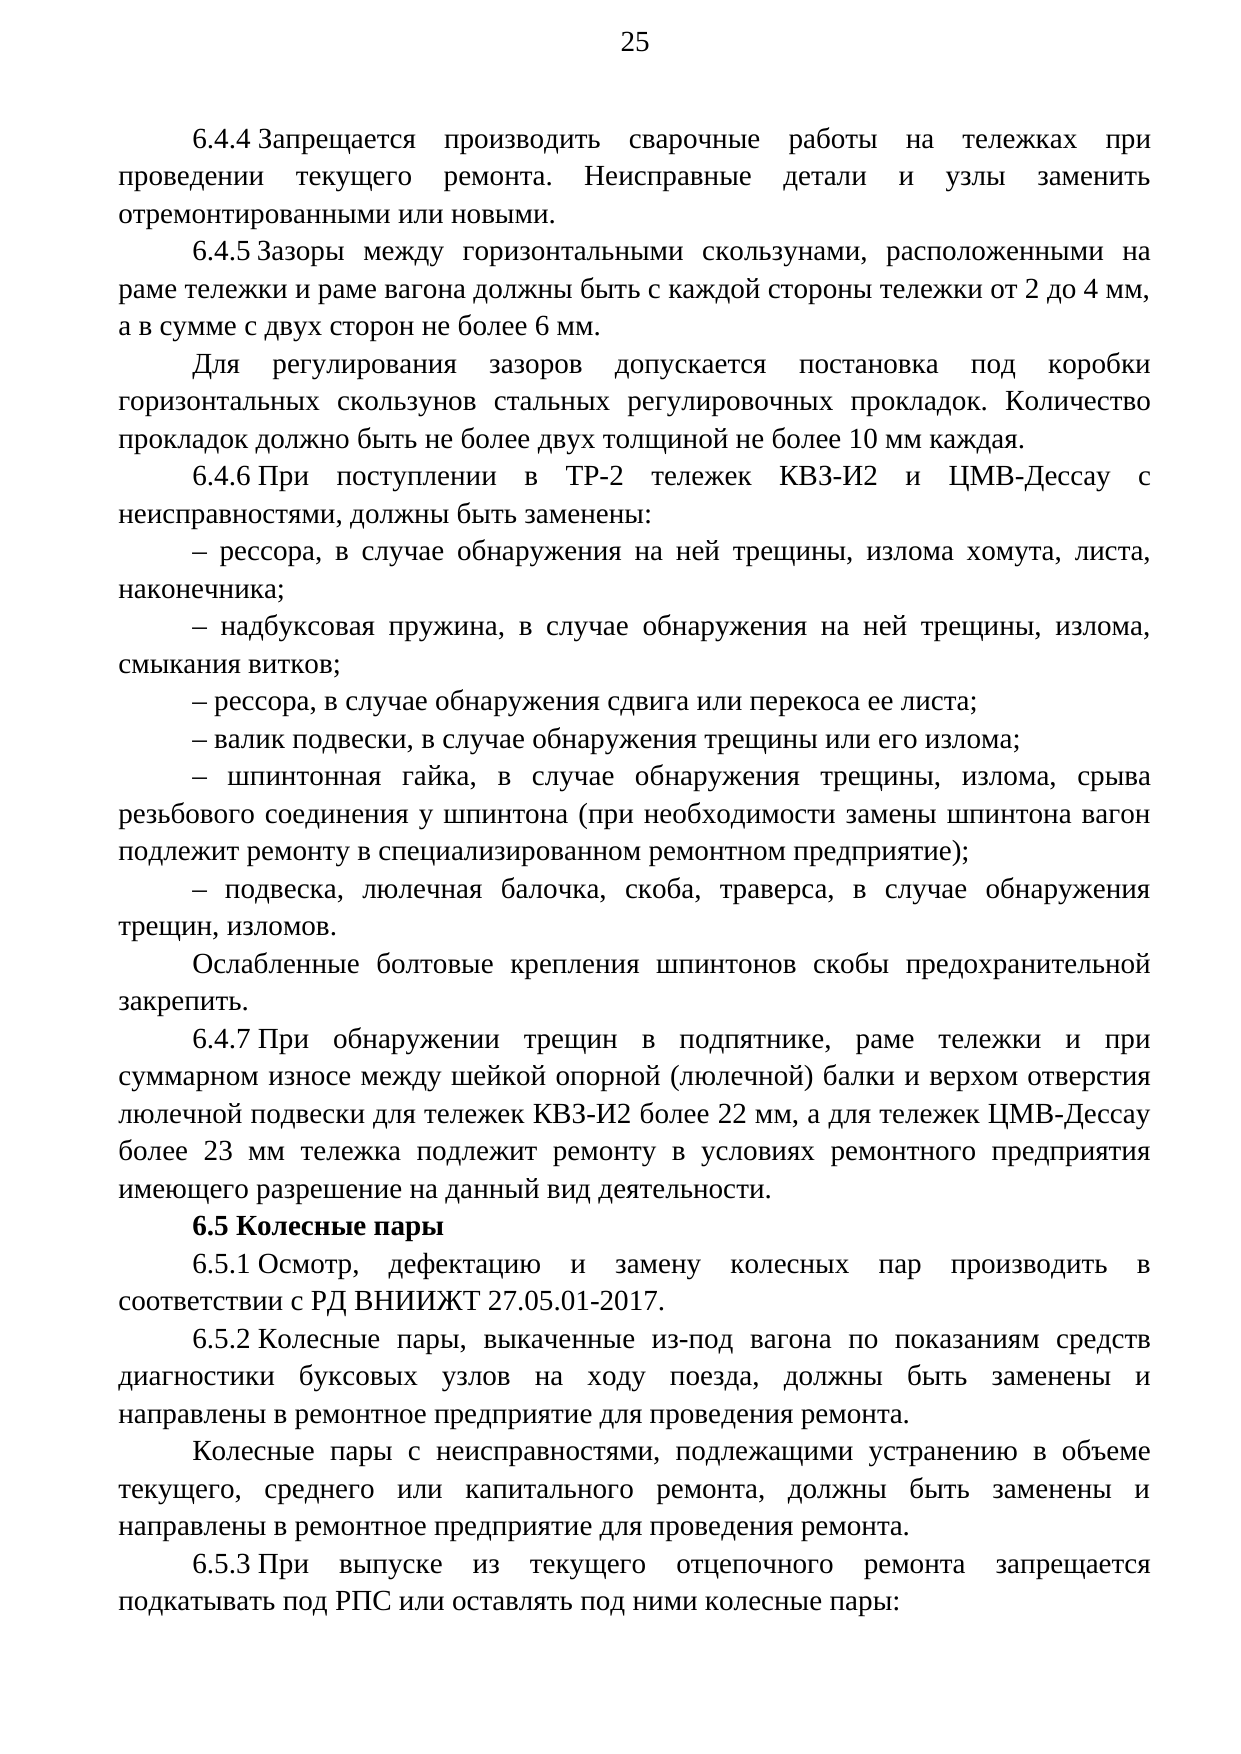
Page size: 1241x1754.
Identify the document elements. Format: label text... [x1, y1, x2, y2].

text Ослабленные болтовые крепления шпинтонов скобы предохранительной закрепить. [118, 943, 1152, 1018]
text – шпинтонная гайка, в случае обнаружения трещины, излома, срыва резьбового соединения у шпинтона (при необходимости замены шпинтона вагон подлежит ремонту в специализированном ремонтном предприятие); [118, 756, 1152, 868]
text – валик подвески, в случае обнаружения трещины или его излома; [118, 718, 1152, 756]
text – рессора, в случае обнаружения на ней трещины, излома хомута, листа, наконечника; [118, 531, 1152, 606]
text 6.4.4 Запрещается производить сварочные работы на тележках при проведении текущего ремонта. Неисправные детали и узлы заменить отремонтированными или новыми. [118, 118, 1152, 231]
text 6.4.6 При поступлении в ТР-2 тележек КВЗ-И2 и ЦМВ-Дессау с неисправностями, должны быть заменены: [118, 456, 1152, 531]
text 6.5.3 При выпуске из текущего отцепочного ремонта запрещается подкатывать под РПС или оставлять под ними колесные пары: [118, 1543, 1152, 1618]
text – подвеска, люлечная балочка, скоба, траверса, в случае обнаружения трещин, изломов. [118, 868, 1152, 943]
text – надбуксовая пружина, в случае обнаружения на ней трещины, излома, смыкания витков; [118, 606, 1152, 681]
text Колесные пары с неисправностями, подлежащими устранению в объеме текущего, среднего или капитального ремонта, должны быть заменены и направлены в ремонтное предприятие для проведения ремонта. [118, 1431, 1152, 1543]
text 6.5.1 Осмотр, дефектацию и замену колесных пар производить в соответствии с РД ВНИИЖТ 27.05.01-2017. [118, 1243, 1152, 1318]
text 6.4.7 При обнаружении трещин в подпятнике, раме тележки и при суммарном износе между шейкой опорной (люлечной) балки и верхом отверстия люлечной подвески для тележек КВЗ-И2 более , а для тележек ЦМВ-Дессау более 23 мм тележка подлежит ремонту в условиях ремонтного предприятия имеющего разрешение на данный вид деятельности. [118, 1018, 1152, 1206]
text 6.5.2 Колесные пары, выкаченные из-под вагона по показаниям средств диагностики буксовых узлов на ходу поезда, должны быть заменены и направлены в ремонтное предприятие для проведения ремонта. [118, 1318, 1152, 1431]
text 6.4.5 Зазоры между горизонтальными скользунами, расположенными на раме тележки и раме вагона должны быть с каждой стороны тележки от 2 до 4 мм, а в сумме с двух сторон не более 6 мм. [118, 231, 1152, 343]
text 6.5 Колесные пары [118, 1206, 1152, 1243]
text Для регулирования зазоров допускается постановка под коробки горизонтальных скользунов стальных регулировочных прокладок. Количество прокладок должно быть не более двух толщиной не более 10 мм каждая. [118, 343, 1152, 456]
text – рессора, в случае обнаружения сдвига или перекоса ее листа; [118, 681, 1152, 718]
